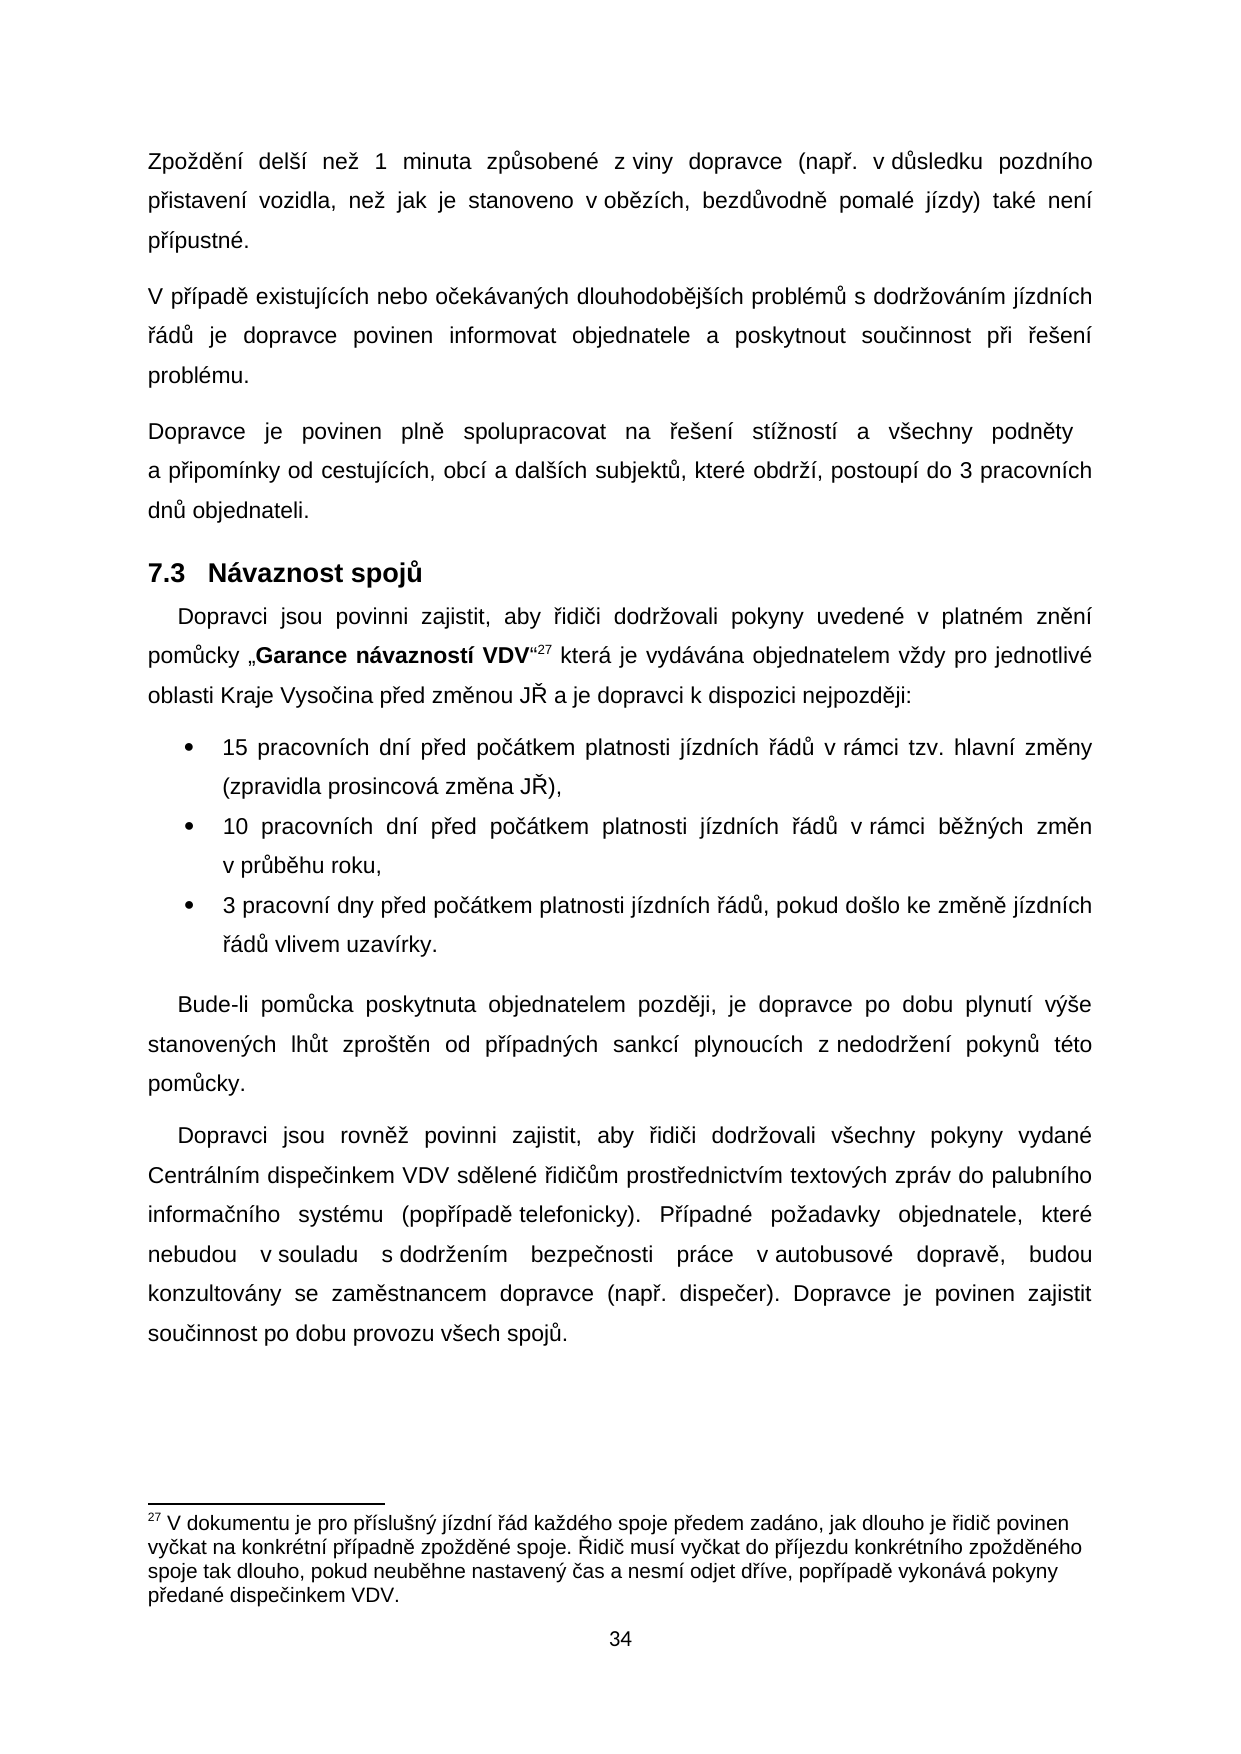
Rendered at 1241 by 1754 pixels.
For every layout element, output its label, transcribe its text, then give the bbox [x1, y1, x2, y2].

list 15 pracovních dní před počátkem platnosti jízdních řádů v rámci tzv. hlavní změny (zpravidla prosincová změna JŘ), [185, 734, 1093, 799]
list 3 pracovní dny před počátkem platnosti jízdních řádů, pokud došlo ke změně jízdních řádů vlivem uzavírky. [185, 892, 1093, 957]
text Dopravci jsou rovněž povinni zajistit, aby řidiči dodržovali všechny pokyny vydané Centrálním dispečinkem VDV sdělené řidičům prostřednictvím textových zpráv do palubního informačního systému (popřípadě telefonicky). Případné požadavky objednatele, které nebudou v souladu s dodržením bezpečnosti práce v autobusové dopravě, budou konzultovány se zaměstnancem dopravce (např. dispečer). Dopravce je povinen zajistit součinnost po dobu provozu všech spojů. [148, 1122, 1093, 1346]
text Dopravci jsou povinni zajistit, aby řidiči dodržovali pokyny uvedené v platném znění pomůcky „Garance návazností VDV“ která je vydávána objednatelem vždy pro jednotlivé oblasti Kraje Vysočina před změnou JŘ a je dopravci k dispozici nejpozději: [148, 603, 1093, 708]
subtitle Návaznost spojů [148, 557, 1093, 588]
text Dopravce je povinen plně spolupracovat na řešení stížností a všechny podněty a připomínky od cestujících, obcí a dalších subjektů, které obdrží, postoupí do 3 pracovních dnů objednateli. [148, 418, 1093, 523]
text V případě existujících nebo očekávaných dlouhodobějších problémů s dodržováním jízdních řádů je dopravce povinen informovat objednatele a poskytnout součinnost při řešení problému. [148, 283, 1093, 388]
text Zpoždění delší než 1 minuta způsobené z viny dopravce (např. v důsledku pozdního přistavení vozidla, než jak je stanoveno v obězích, bezdůvodně pomalé jízdy) také není přípustné. [148, 148, 1093, 253]
text Bude-li pomůcka poskytnuta objednatelem později, je dopravce po dobu plynutí výše stanovených lhůt zproštěn od případných sankcí plynoucích z nedodržení pokynů této pomůcky. [148, 991, 1093, 1097]
list 10 pracovních dní před počátkem platnosti jízdních řádů v rámci běžných změn v průběhu roku, [185, 813, 1093, 878]
